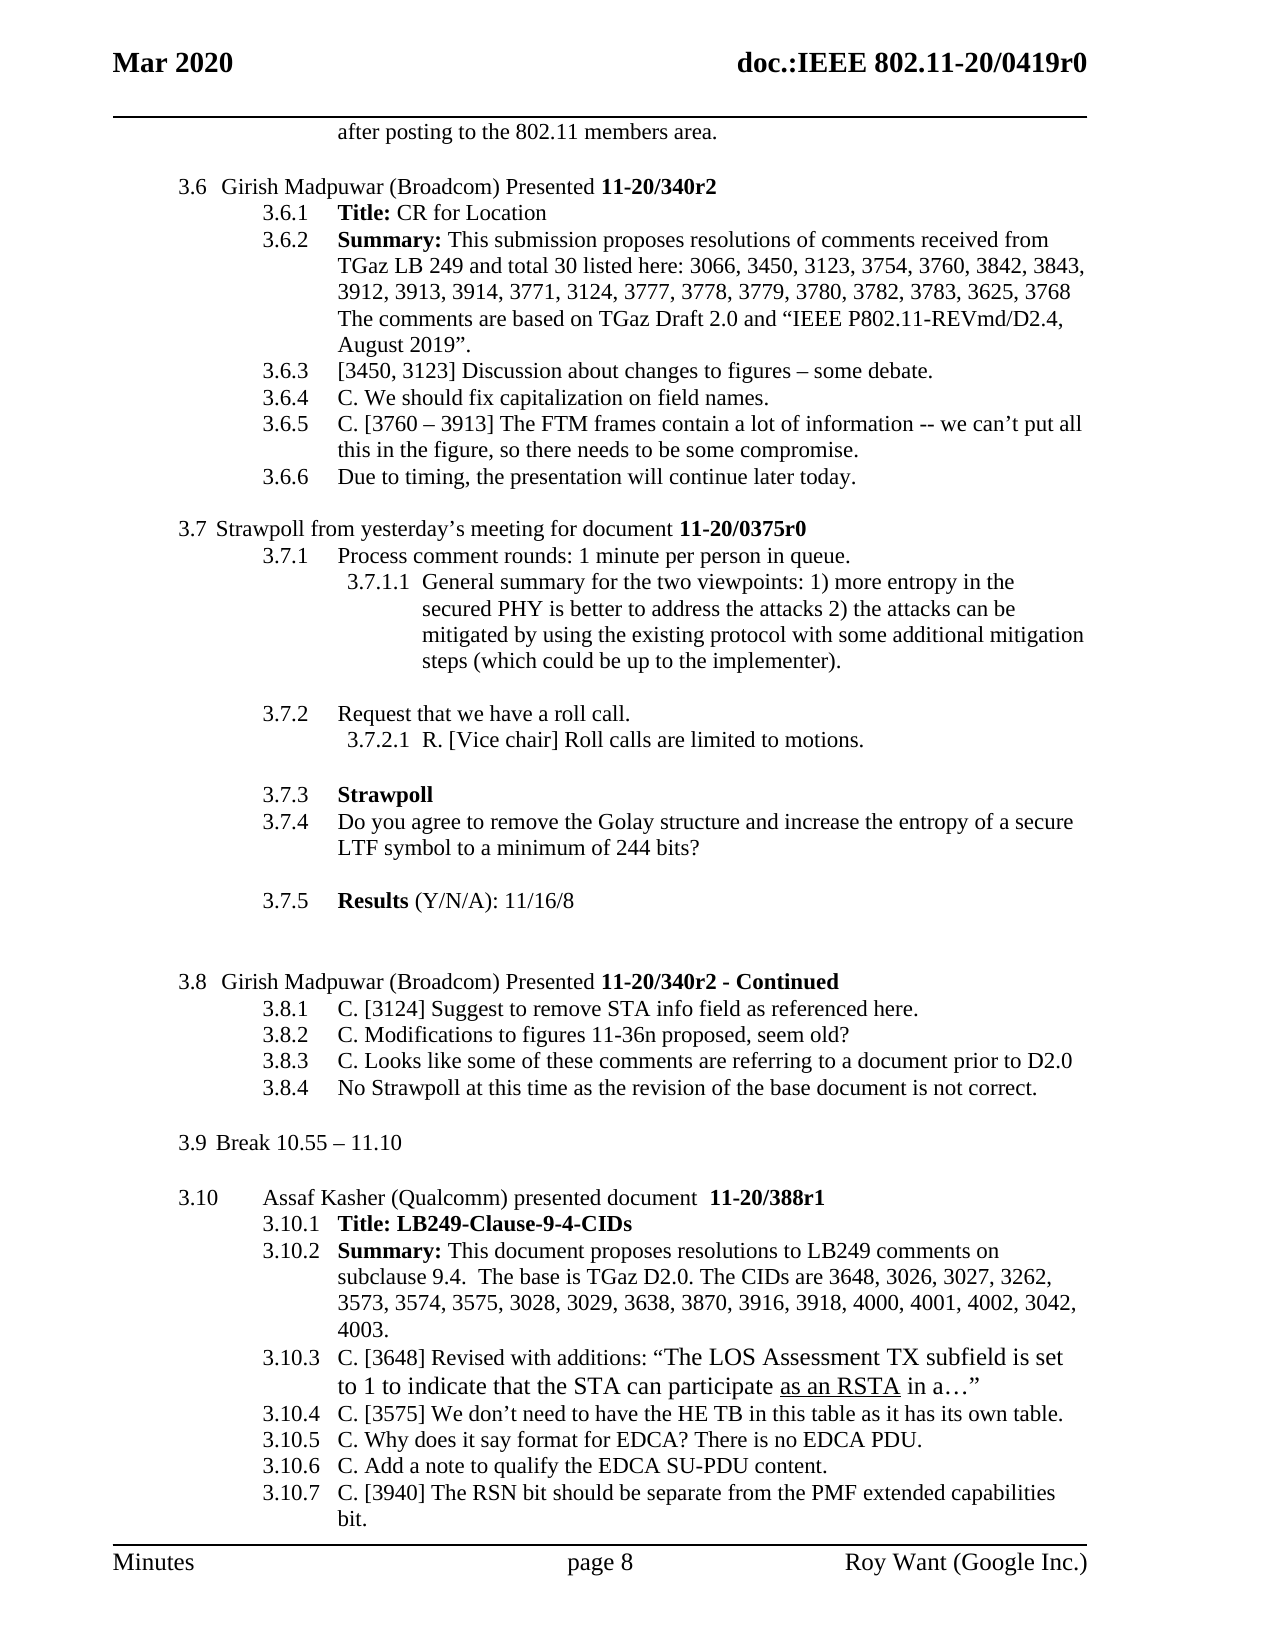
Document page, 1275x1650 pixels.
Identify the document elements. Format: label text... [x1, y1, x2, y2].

text The comments are based on TGaz Draft 2.0 and “IEEE P802.11-REVmd/D2.4, August 2019”. [337, 305, 1087, 357]
list No Strawpoll at this time as the revision of the base document is not correct. [262, 1074, 1087, 1129]
list C. Why does it say format for EDCA? There is no EDCA PDU. [262, 1426, 1087, 1452]
list C. [3648] Revised with additions: “The LOS Assessment TX subfield is set to 1 to indicate that the STA can participate as an RSTA in a…” [262, 1342, 1087, 1399]
list Due to timing, the presentation will continue later today. [262, 463, 1087, 489]
list Summary: This submission proposes resolutions of comments received from TGaz LB 249 and total 30 listed here: 3066, 3450, 3123, 3754, 3760, 3842, 3843, 3912, 3913, 3914, 3771, 3124, 3777, 3778, 3779, 3780, 3782, 3783, 3625, 3768 [262, 226, 1087, 305]
list Girish Madpuwar (Broadcom) Presented 11-20/340r2 [178, 173, 1087, 199]
list Strawpoll [262, 781, 1087, 808]
list Title: CR for Location [262, 199, 1087, 226]
list Break 10.55 – 11.10 [178, 1129, 1087, 1184]
list C. Add a note to qualify the EDCA SU-PDU content. [262, 1452, 1087, 1479]
list C. We should fix capitalization on field names. [262, 384, 1087, 410]
list C. [3940] The RSN bit should be separate from the PMF extended capabilities bit. [262, 1479, 1087, 1531]
list C. Modifications to figures 11-36n proposed, seem old? [262, 1021, 1087, 1047]
list General summary for the two viewpoints: 1) more entropy in the secured PHY is better to address the attacks 2) the attacks can be mitigated by using the existing protocol with some additional mitigation steps (which could be up to the implementer). [347, 568, 1087, 674]
list Do you agree to remove the Golay structure and increase the entropy of a secure LTF symbol to a minimum of 244 bits? [262, 808, 1087, 861]
list Results (Y/N/A): 11/16/8 [262, 887, 1087, 913]
list Request that we have a roll call. [262, 700, 1087, 726]
list Title: LB249-Clause-9-4-CIDs [262, 1210, 1087, 1237]
list R. [Vice chair] Roll calls are limited to motions. [347, 726, 1087, 781]
list Girish Madpuwar (Broadcom) Presented 11-20/340r2 - Continued [178, 968, 1087, 995]
list Assaf Kasher (Qualcomm) presented document 11-20/388r1 [178, 1184, 1087, 1210]
list C. [3575] We don’t need to have the HE TB in this table as it has its own table. [262, 1399, 1087, 1426]
list C. Looks like some of these comments are referring to a document prior to D2.0 [262, 1047, 1087, 1074]
list Summary: This document proposes resolutions to LB249 comments on subclause 9.4. The base is TGaz D2.0. The CIDs are 3648, 3026, 3027, 3262, 3573, 3574, 3575, 3028, 3029, 3638, 3870, 3916, 3918, 4000, 4001, 4002, 3042, 4003. [262, 1237, 1087, 1342]
list Process comment rounds: 1 minute per person in queue. [262, 542, 1087, 568]
list C. [3124] Suggest to remove STA info field as referenced here. [262, 995, 1087, 1021]
list C. [3760 – 3913] The FTM frames contain a lot of information -- we can’t put all this in the figure, so there needs to be some compromise. [262, 410, 1087, 463]
list [3450, 3123] Discussion about changes to figures – some debate. [262, 357, 1087, 384]
list Strawpoll from yesterday’s meeting for document 11-20/0375r0 [178, 516, 1087, 542]
